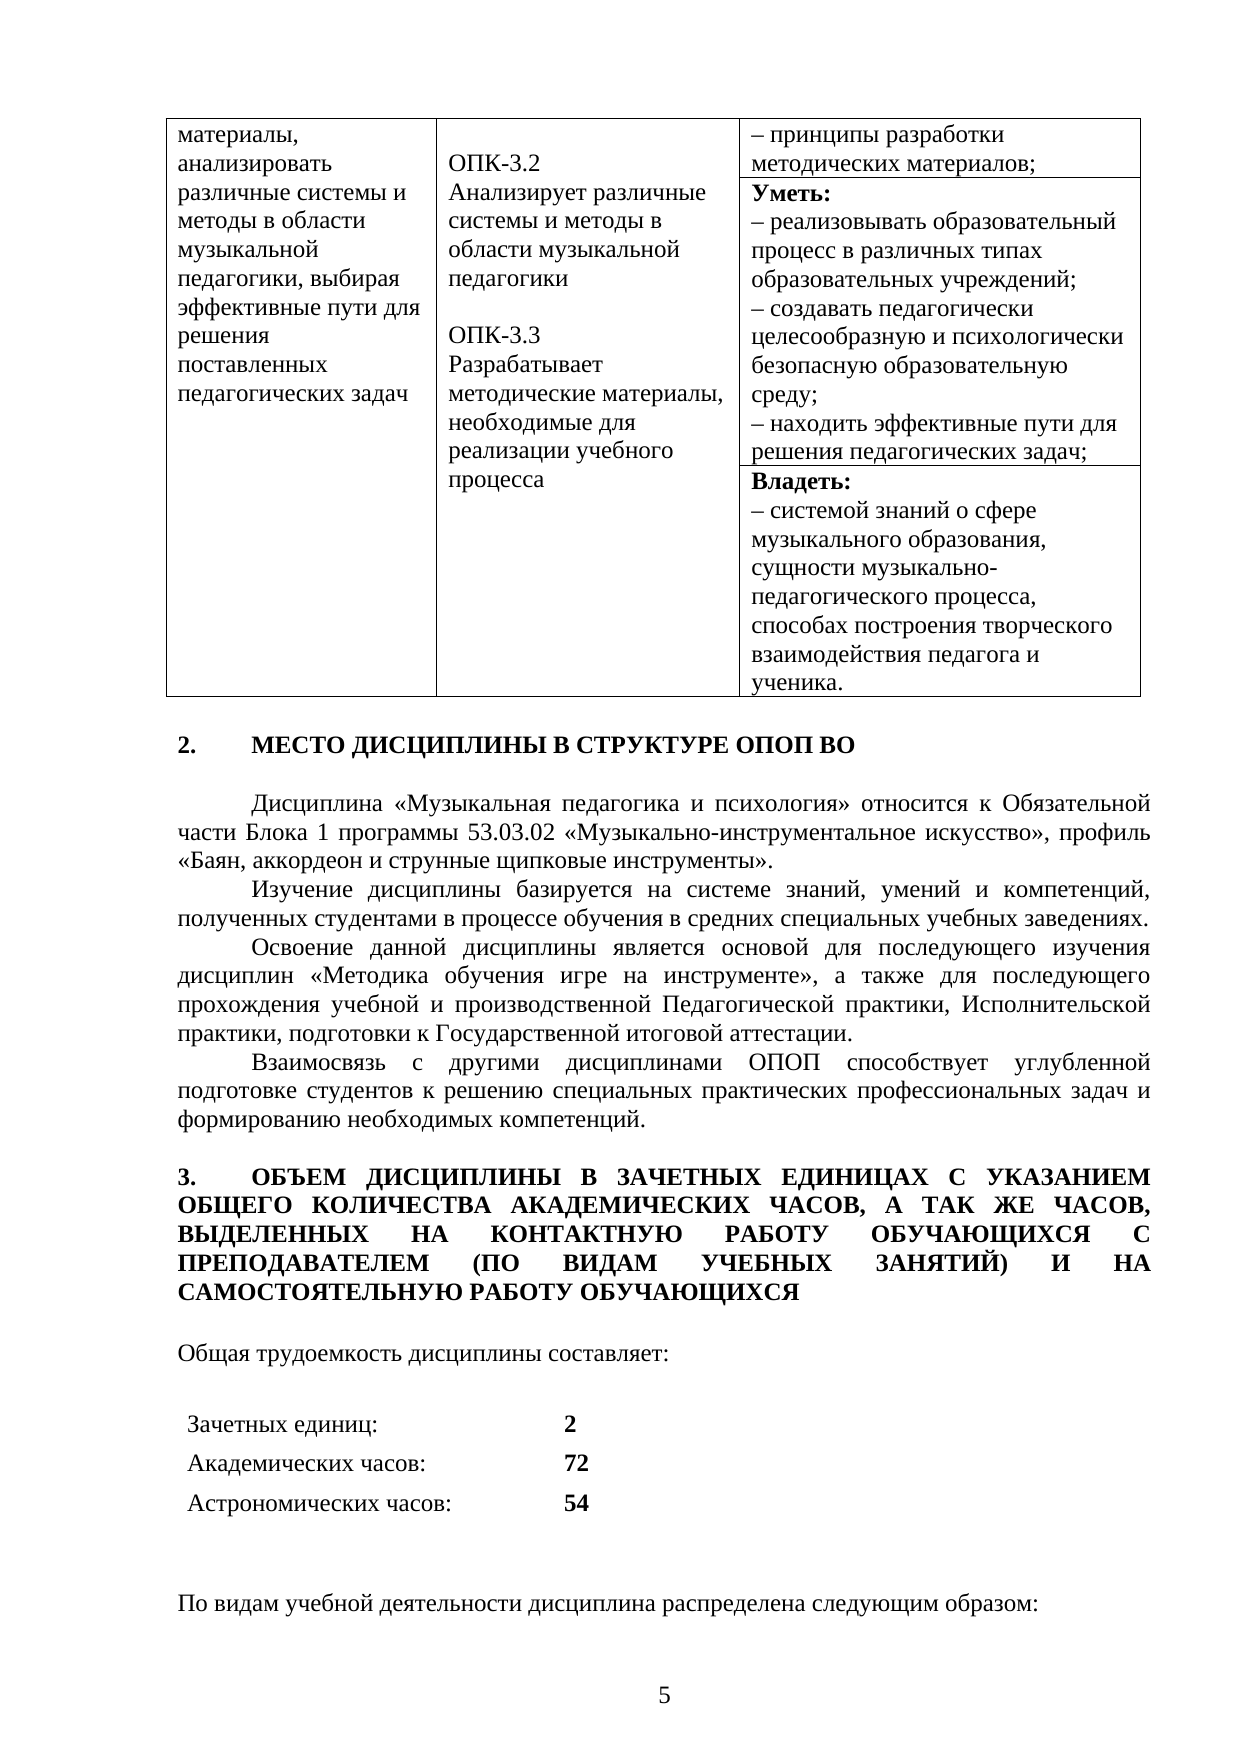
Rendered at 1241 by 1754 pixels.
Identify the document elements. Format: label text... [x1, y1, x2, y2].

subtitle ОБЪЕМ ДИСЦИПЛИНЫ В ЗАЧЕТНЫХ ЕДИНИЦАХ С УКАЗАНИЕМ ОБЩЕГО КОЛИЧЕСТВА АКАДЕМИЧЕСКИХ ЧАСОВ, А ТАК ЖЕ ЧАСОВ, ВЫДЕЛЕННЫХ НА КОНТАКТНУЮ РАБОТУ ОБУЧАЮЩИХСЯ С ПРЕПОДАВАТЕЛЕМ (ПО ВИДАМ УЧЕБНЫХ ЗАНЯТИЙ) И НА САМОСТОЯТЕЛЬНУЮ РАБОТУ ОБУЧАЮЩИХСЯ [177, 1162, 1152, 1305]
text Освоение данной дисциплины является основой для последующего изучения дисциплин «Методика обучения игре на инструменте», а также для последующего прохождения учебной и производственной Педагогической практики, Исполнительской практики, подготовки к Государственной итоговой аттестации. [177, 932, 1152, 1047]
text Общая трудоемкость дисциплины составляет: [177, 1338, 1152, 1367]
table_cell Астрономических часов: [176, 1483, 553, 1522]
table_cell Академических часов: [176, 1444, 553, 1482]
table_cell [437, 119, 739, 696]
table_header 2 [553, 1404, 636, 1443]
table_cell 72 [553, 1444, 636, 1482]
text Изучение дисциплины базируется на системе знаний, умений и компетенций, полученных студентами в процессе обучения в средних специальных учебных заведениях. [177, 874, 1152, 932]
table_cell Уметь: – реализовывать образовательный процесс в различных типах образовательных учреждений; – создавать педагогически целесообразную и психологически безопасную образовательную среду; – находить эффективные пути для решения педагогических задач; [740, 178, 1140, 465]
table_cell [167, 119, 436, 696]
table_cell 54 [553, 1483, 636, 1522]
subtitle МЕСТО ДИСЦИПЛИНЫ В СТРУКТУРЕ ОПОП ВО [177, 730, 1152, 759]
table_cell Владеть: – системой знаний о сфере музыкального образования, сущности музыкально-педагогического процесса, способах построения творческого взаимодействия педагога и ученика. [740, 466, 1140, 696]
list Взаимосвязь с другими дисциплинами ОПОП способствует углубленной подготовке студентов к решению специальных практических профессиональных задач и формированию необходимых компетенций. [177, 1047, 1152, 1133]
table_header Зачетных единиц: [176, 1404, 553, 1443]
text Дисциплина «Музыкальная педагогика и психология» относится к Обязательной части Блока 1 программы 53.03.02 «Музыкально-инструментальное искусство», профиль «Баян, аккордеон и струнные щипковые инструменты». [177, 788, 1152, 874]
text По видам учебной деятельности дисциплина распределена следующим образом: [177, 1588, 1152, 1616]
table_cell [740, 119, 1140, 177]
